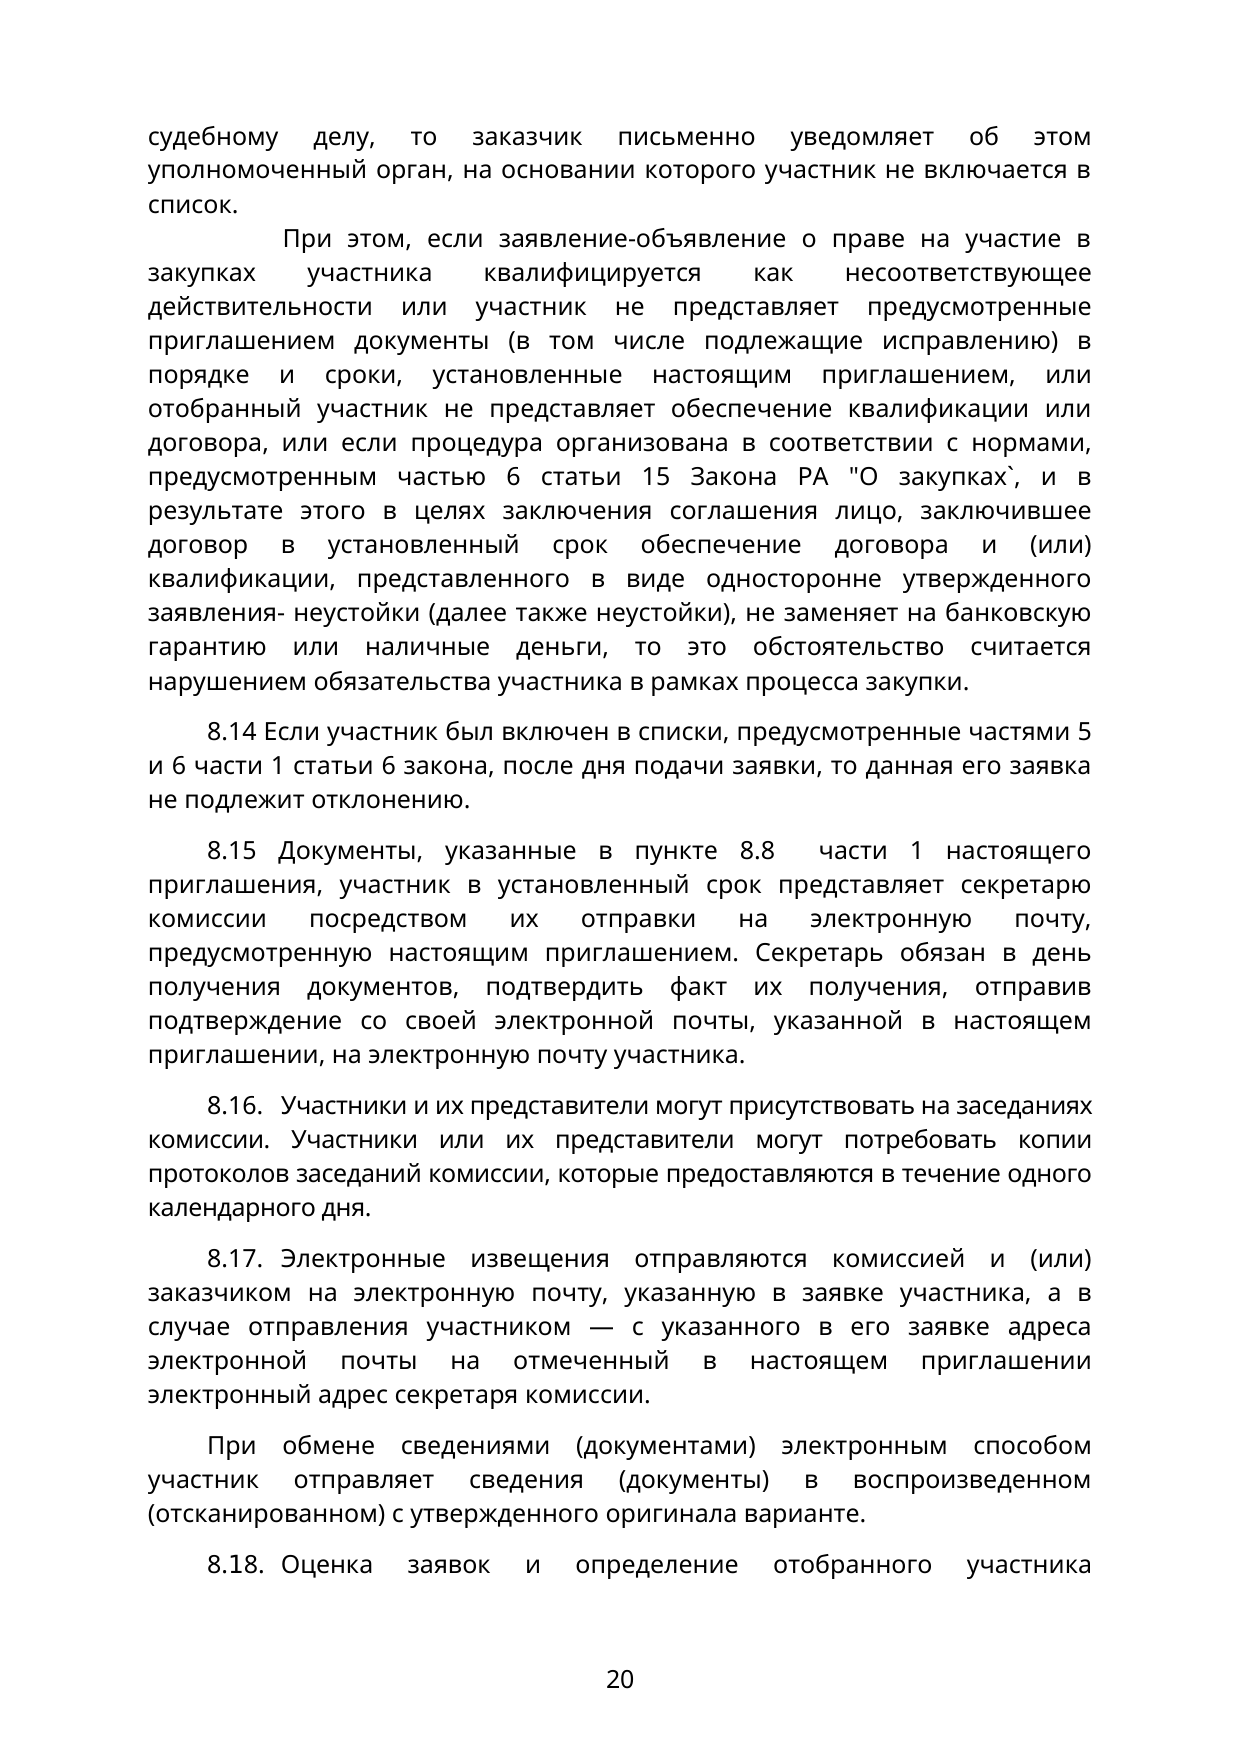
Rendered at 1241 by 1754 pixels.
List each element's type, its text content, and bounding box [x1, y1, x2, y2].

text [148, 1547, 1092, 1581]
text 8.15 Документы, указанные в пункте 8.8 части 1 настоящего приглашения, участник в установленный срок представляет секретарю комиссии посредством их отправки на электронную почту, предусмотренную настоящим приглашением. Секретарь обязан в день получения документов, подтвердить факт их получения, отправив подтверждение со своей электронной почты, указанной в настоящем приглашении, на электронную почту участника. [148, 833, 1092, 1071]
text При этом, если заявление-объявление о праве на участие в закупках участника квалифицируется как несоответствующее действительности или участник не представляет предусмотренные приглашением документы (в том числе подлежащие исправлению) в порядке и сроки, установленные настоящим приглашением, или отобранный участник не представляет обеспечение квалификации или договора, или если процедура организована в соответствии с нормами, предусмотренным частью 6 статьи 15 Закона РА "О закупках`, и в результате этого в целях заключения соглашения лицо, заключившее договор в установленный срок обеспечение договора и (или) квалификации, представленного в виде односторонне утвержденного заявления- неустойки (далее также неустойки), не заменяет на банковскую гарантию или наличные деньги, то это обстоятельство считается нарушением обязательства участника в рамках процесса закупки. [148, 220, 1092, 697]
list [148, 118, 1092, 220]
text 8.14 Если участник был включен в списки, предусмотренные частями 5 и 6 части 1 статьи 6 закона, после дня подачи заявки, то данная его заявка не подлежит отклонению. [148, 714, 1092, 816]
text При обмене сведениями (документами) электронным способом участник отправляет сведения (документы) в воспроизведенном (отсканированном) с утвержденного оригинала варианте. [148, 1428, 1092, 1530]
text 8.17. Электронные извещения отправляются комиссией и (или) заказчиком на электронную почту, указанную в заявке участника, а в случае отправления участником — с указанного в его заявке адреса электронной почты на отмеченный в настоящем приглашении электронный адрес секретаря комиссии. [148, 1241, 1092, 1411]
text 8.16. Участники и их представители могут присутствовать на заседаниях комиссии. Участники или их представители могут потребовать копии протоколов заседаний комиссии, которые предоставляются в течение одного календарного дня. [148, 1088, 1092, 1224]
